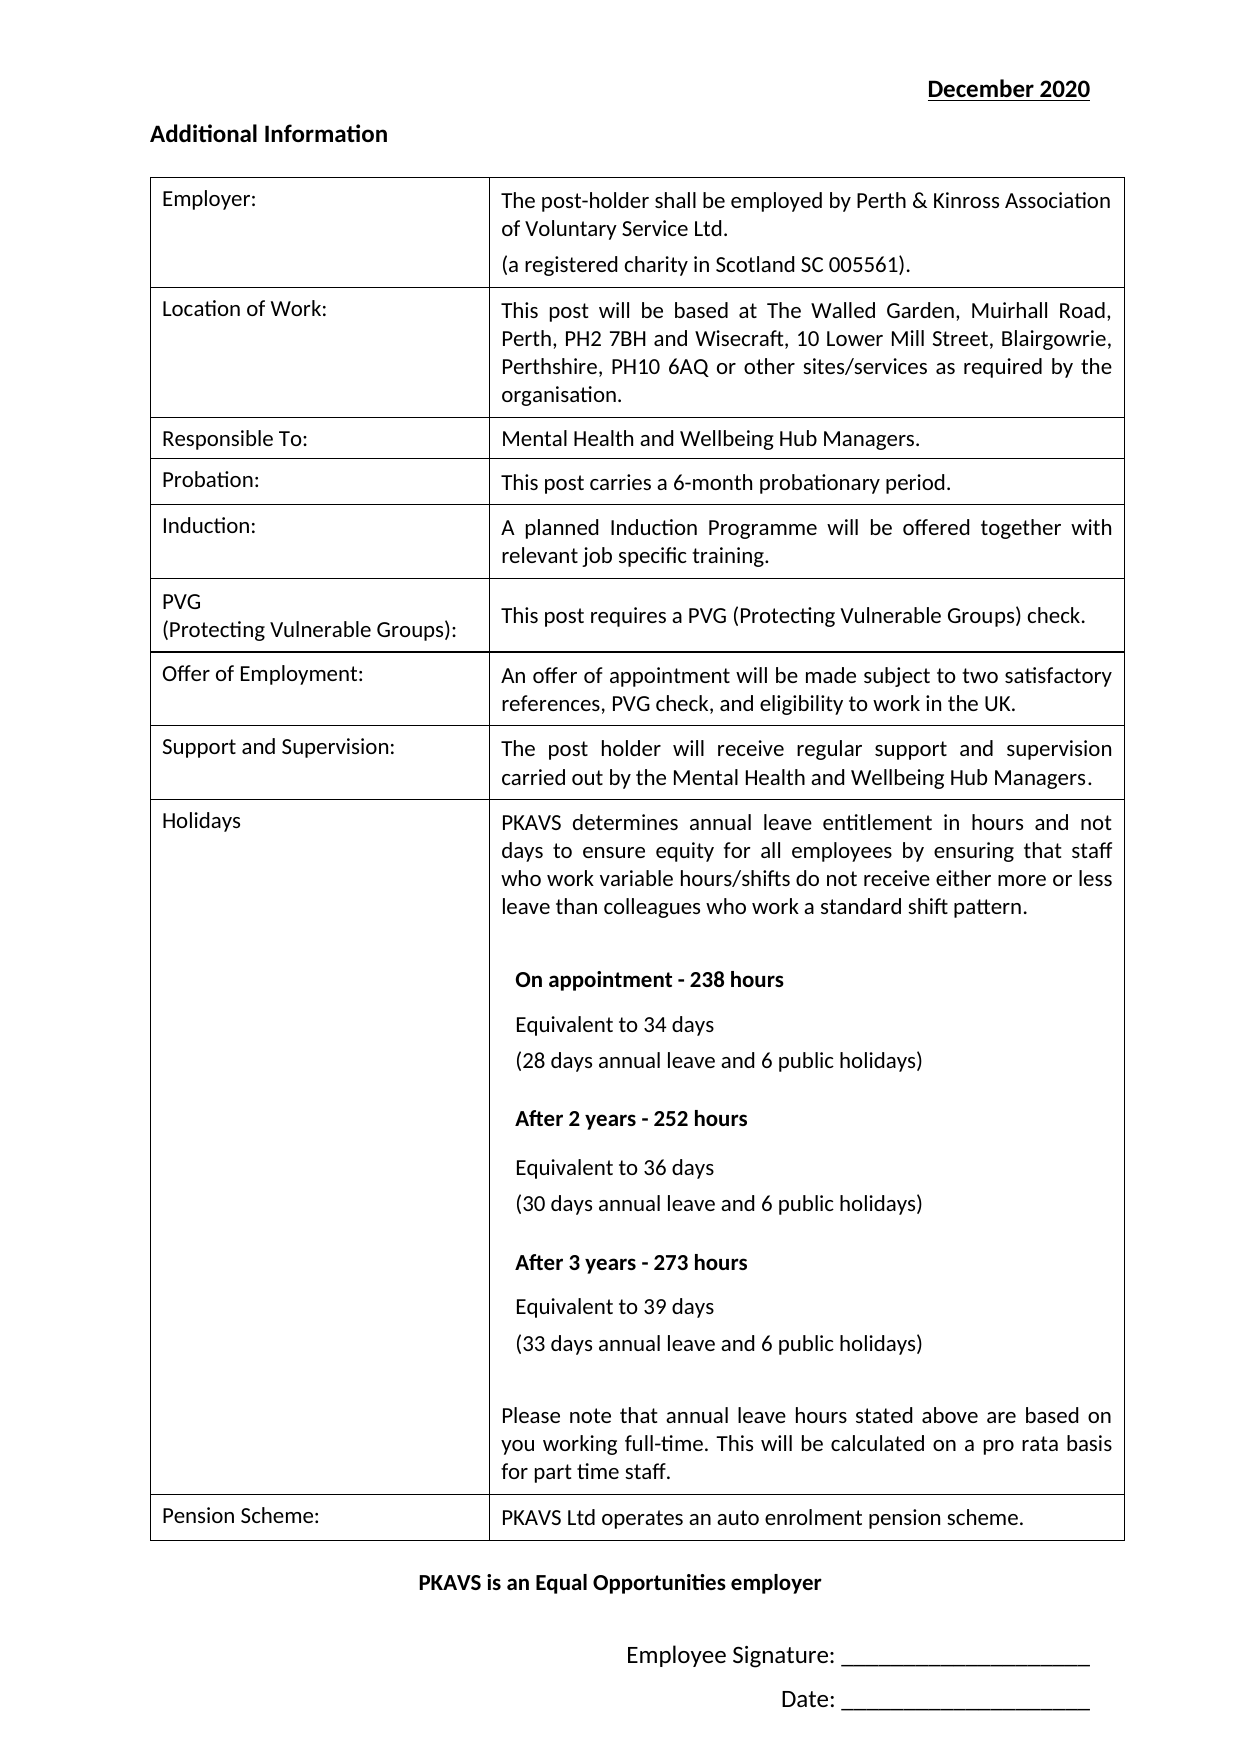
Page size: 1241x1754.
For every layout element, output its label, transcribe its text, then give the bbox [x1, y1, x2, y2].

table_cell A planned Induction Programme will be offered together with relevant job specific training. [490, 505, 1124, 578]
text Additional Information [150, 118, 1090, 149]
table_cell Location of Work: [151, 288, 489, 417]
table_cell An offer of appointment will be made subject to two satisfactory references, PVG check, and eligibility to work in the UK. [490, 653, 1124, 725]
table_cell This post carries a 6-month probationary period. [490, 459, 1124, 504]
table_cell The post holder will receive regular support and supervision carried out by the Mental Health and Wellbeing Hub Managers. [490, 726, 1124, 799]
table_cell Responsible To: [151, 418, 489, 458]
table_cell Induction: [151, 505, 489, 578]
text PKAVS is an Equal Opportunities employer [150, 1568, 1090, 1597]
table_cell Probation: [151, 459, 489, 504]
table_cell Offer of Employment: [151, 653, 489, 725]
table_cell Holidays [151, 800, 489, 1494]
table_cell Support and Supervision: [151, 726, 489, 799]
table_cell PVG (Protecting Vulnerable Groups): [151, 579, 489, 651]
table_cell Pension Scheme: [151, 1495, 489, 1539]
table_cell This post will be based at The Walled Garden, Muirhall Road, Perth, PH2 7BH and Wisecraft, 10 Lower Mill Street, Blairgowrie, Perthshire, PH10 6AQ or other sites/services as required by the organisation. [490, 288, 1124, 417]
table_cell This post requires a PVG (Protecting Vulnerable Groups) check. [490, 579, 1124, 651]
table_cell PKAVS determines annual leave entitlement in hours and not days to ensure equity for all employees by ensuring that staff who work variable hours/shifts do not receive either more or less leave than colleagues who work a standard shift pattern. Please note that annual leave hours stated above are based on you working full-time. This will be calculated on a pro rata basis for part time staff. [490, 800, 1124, 1494]
table_header The post-holder shall be employed by Perth & Kinross Association of Voluntary Service Ltd. (a registered charity in Scotland SC 005561). [490, 178, 1124, 287]
table_header Employer: [151, 178, 489, 287]
table_cell Mental Health and Wellbeing Hub Managers. [490, 418, 1124, 458]
table_cell PKAVS Ltd operates an auto enrolment pension scheme. [490, 1495, 1124, 1539]
